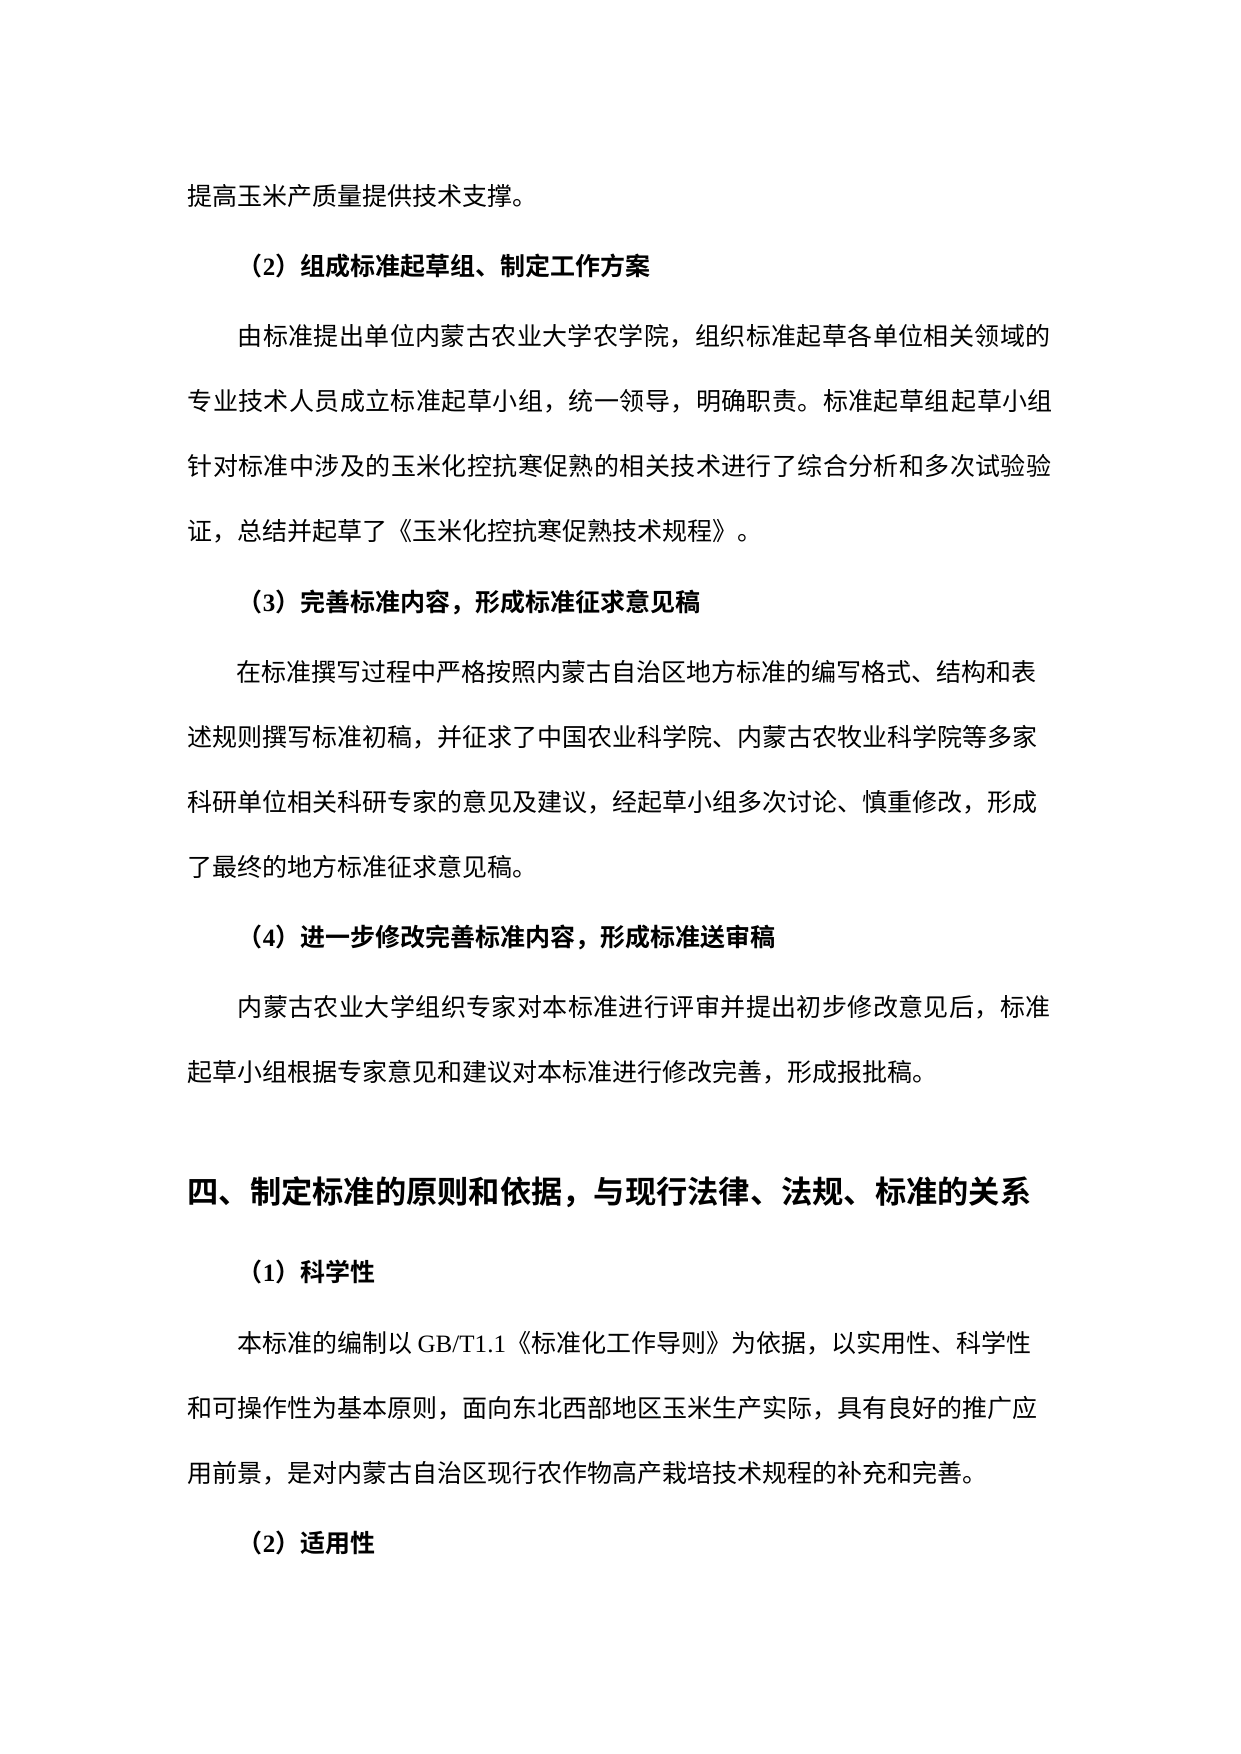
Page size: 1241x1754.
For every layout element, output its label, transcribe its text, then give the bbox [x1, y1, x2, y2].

text （4）进一步修改完善标准内容，形成标准送审稿 [187, 903, 1053, 968]
text （2）适用性 [187, 1509, 1053, 1574]
text 内蒙古农业大学组织专家对本标准进行评审并提出初步修改意见后，标准起草小组根据专家意见和建议对本标准进行修改完善，形成报批稿。 [187, 973, 1053, 1103]
text 在标准撰写过程中严格按照内蒙古自治区地方标准的编写格式、结构和表述规则撰写标准初稿，并征求了中国农业科学院、内蒙古农牧业科学院等多家科研单位相关科研专家的意见及建议，经起草小组多次讨论、慎重修改，形成了最终的地方标准征求意见稿。 [187, 638, 1053, 898]
text （3）完善标准内容，形成标准征求意见稿 [187, 568, 1053, 633]
text （2）组成标准起草组、制定工作方案 [187, 232, 1053, 297]
text 由标准提出单位内蒙古农业大学农学院，组织标准起草各单位相关领域的专业技术人员成立标准起草小组，统一领导，明确职责。标准起草组起草小组针对标准中涉及的玉米化控抗寒促熟的相关技术进行了综合分析和多次试验验证，总结并起草了《玉米化控抗寒促熟技术规程》。 [187, 302, 1053, 562]
text （1）科学性 [187, 1238, 1053, 1303]
text 本标准的编制以GB/T1.1《标准化工作导则》为依据，以实用性、科学性和可操作性为基本原则，面向东北西部地区玉米生产实际，具有良好的推广应用前景，是对内蒙古自治区现行农作物高产栽培技术规程的补充和完善。 [187, 1309, 1053, 1504]
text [187, 162, 1053, 227]
text 四、制定标准的原则和依据，与现行法律、法规、标准的关系 [187, 1157, 1053, 1222]
